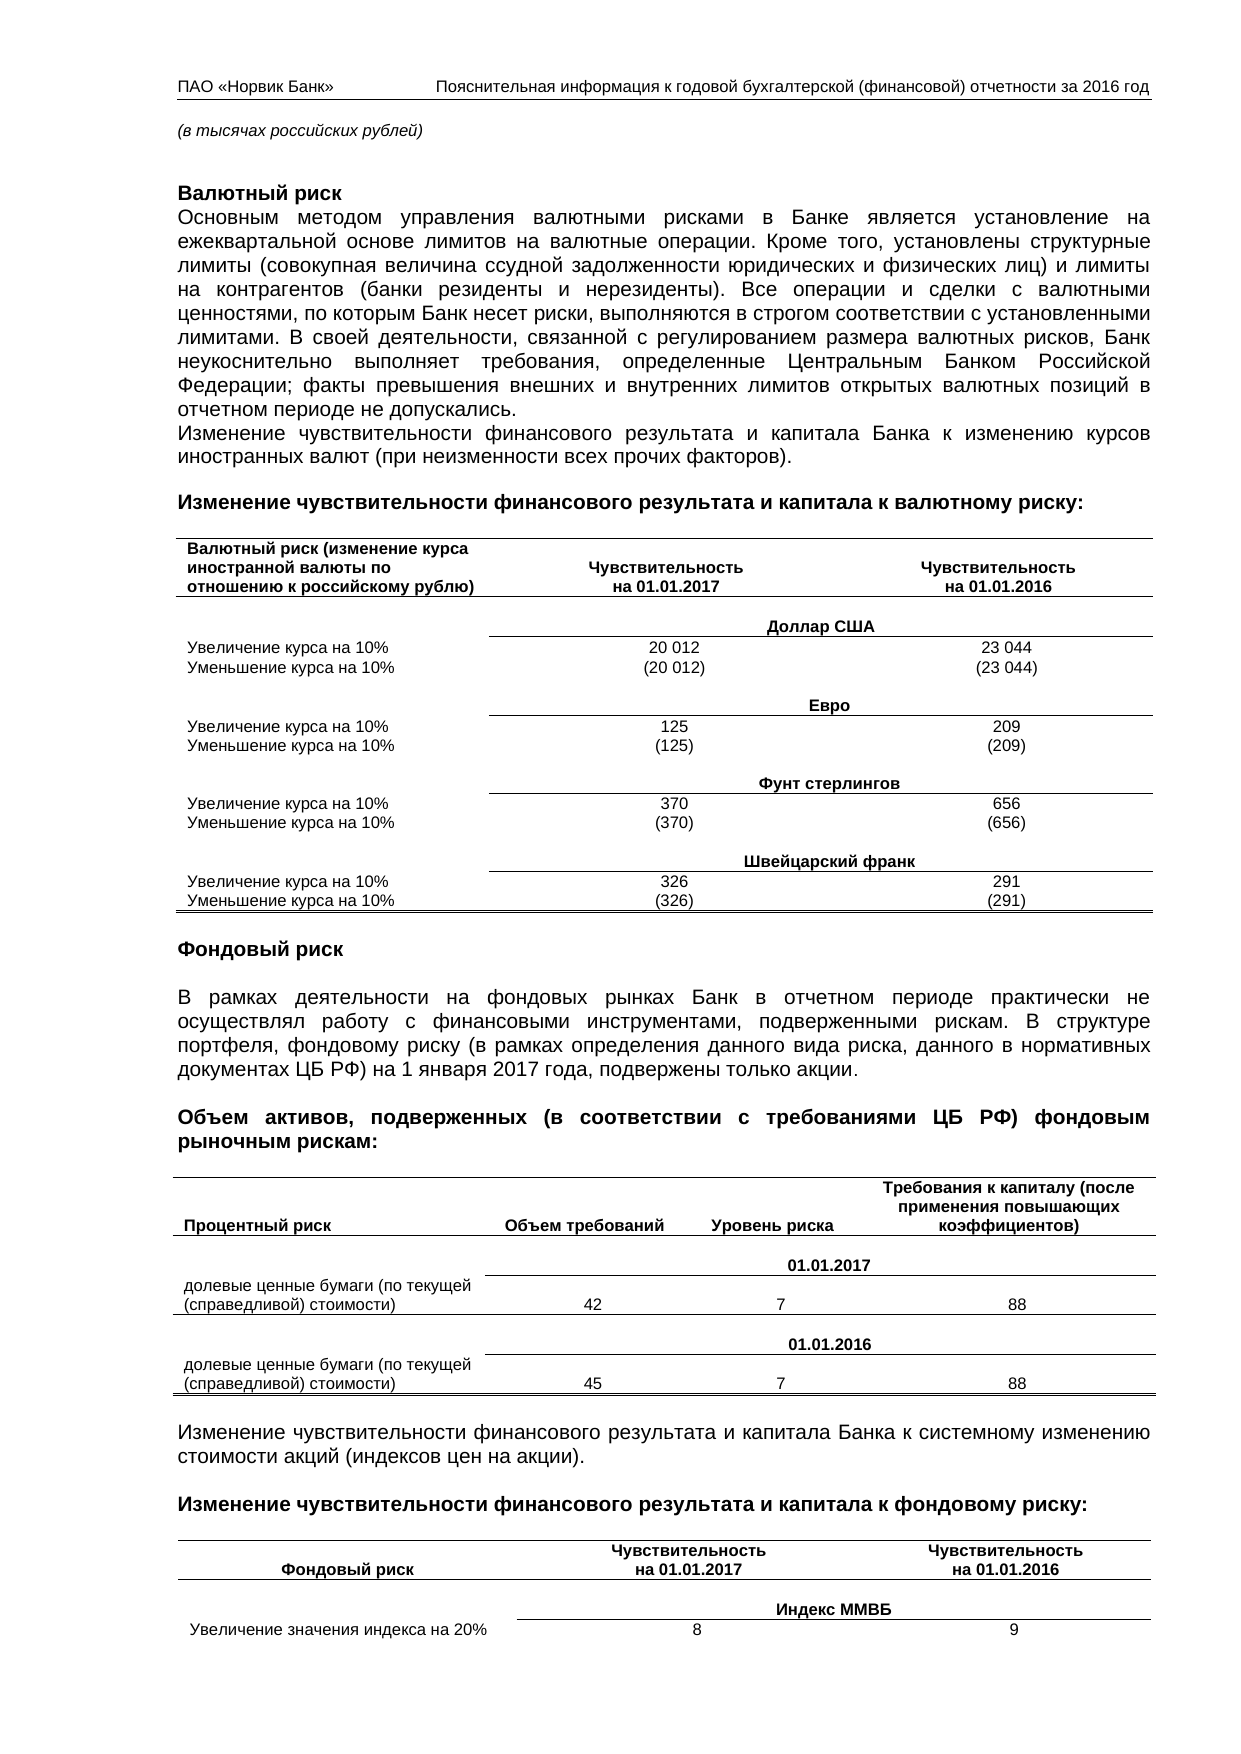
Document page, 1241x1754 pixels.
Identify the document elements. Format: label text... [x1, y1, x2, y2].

text Основным методом управления валютными рисками в Банке является установление на ежеквартальной основе лимитов на валютные операции. Кроме того, установлены структурные лимиты (совокупная величина ссудной задолженности юридических и физических лиц) и лимиты на контрагентов (банки резиденты и нерезиденты). Все операции и сделки с валютными ценностями, по которым Банк несет риски, выполняются в строгом соответствии с установленными лимитами. В своей деятельности, связанной с регулированием размера валютных рисков, Банк неукоснительно выполняет требования, определенные Центральным Банком Российской Федерации; факты превышения внешних и внутренних лимитов открытых валютных позиций в отчетном периоде не допускались. [177, 205, 1152, 420]
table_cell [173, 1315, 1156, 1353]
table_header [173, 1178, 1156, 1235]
text Валютный риск [177, 181, 1152, 205]
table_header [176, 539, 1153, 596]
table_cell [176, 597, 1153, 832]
text Изменение чувствительности финансового результата и капитала Банка к системному изменению стоимости акций (индексов цен на акции). [177, 1420, 1152, 1468]
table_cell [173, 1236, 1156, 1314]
text Изменение чувствительности финансового результата и капитала к валютному риску: [177, 490, 1152, 514]
text Объем активов, подверженных (в соответствии с требованиями ЦБ РФ) фондовым рыночным рискам: [177, 1105, 1152, 1153]
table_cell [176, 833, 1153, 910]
text Изменение чувствительности финансового результата и капитала Банка к изменению курсов иностранных валют (при неизменности всех прочих факторов). [177, 420, 1152, 468]
text Изменение чувствительности финансового результата и капитала к фондовому риску: [177, 1492, 1152, 1516]
text Фондовый риск [177, 937, 1152, 961]
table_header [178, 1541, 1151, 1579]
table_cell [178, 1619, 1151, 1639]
text В рамках деятельности на фондовых рынках Банк в отчетном периоде практически не осуществлял работу с финансовыми инструментами, подверженными рискам. В структуре портфеля, фондовому риску (в рамках определения данного вида риска, данного в нормативных документах ЦБ РФ) на 1 января 2017 года, подвержены только акции. [177, 985, 1152, 1081]
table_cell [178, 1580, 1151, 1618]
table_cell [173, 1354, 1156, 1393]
